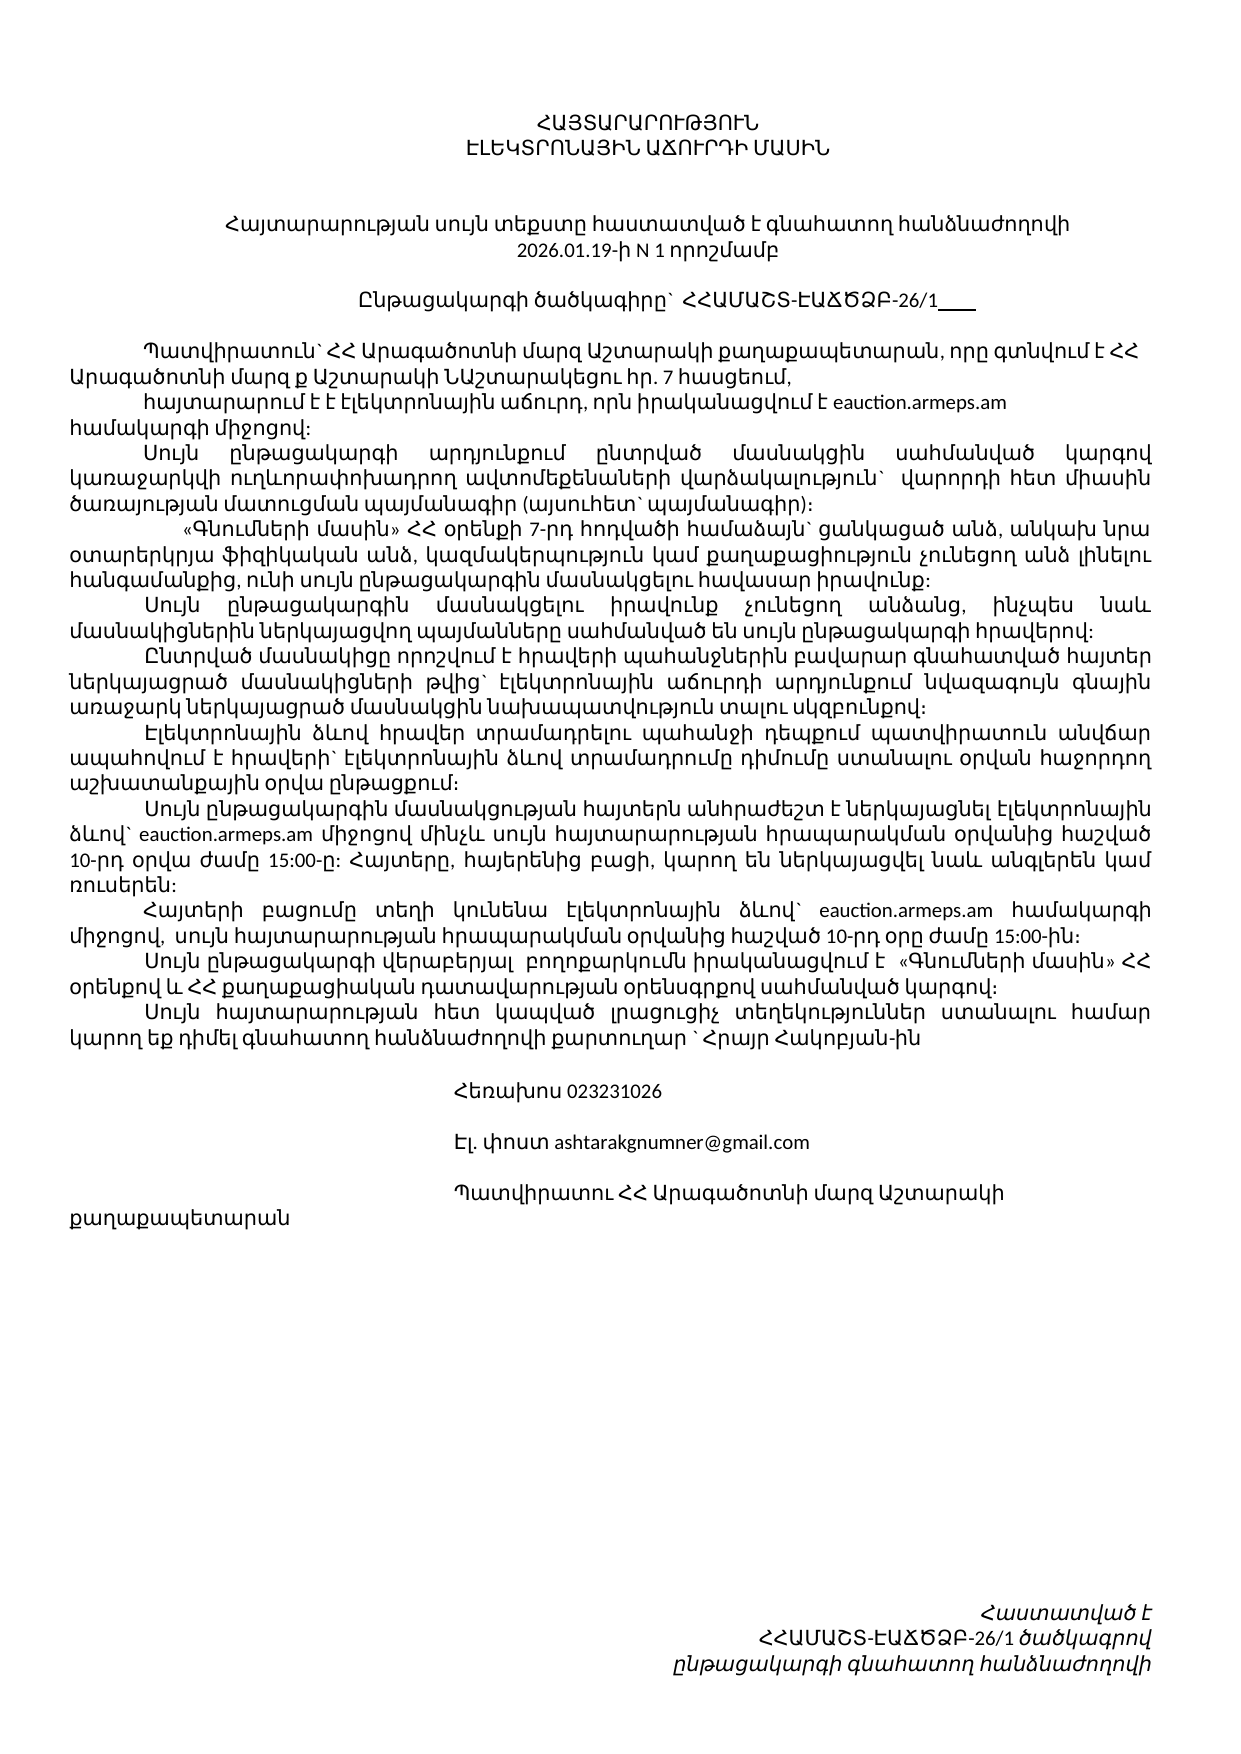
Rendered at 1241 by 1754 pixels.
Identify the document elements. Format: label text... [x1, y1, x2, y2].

text Ընտրված մասնակիցը որոշվում է հրավերի պահանջներին բավարար գնահատված հայտեր ներկայացրած մասնակիցների թվից` էլեկտրոնային աճուրդի արդյունքում նվազագույն գնային առաջարկ ներկայացրած մասնակցին նախապատվություն տալու սկզբունքով։ [69, 643, 1152, 720]
text ՀԱՅՏԱՐԱՐՈՒԹՅՈՒՆ [69, 110, 1152, 135]
text Հայտերի բացումը տեղի կունենա էլեկտրոնային ձևով` eauction.armeps.am համակարգի միջոցով, սույն հայտարարության հրապարակման օրվանից հաշված 10-րդ օրը ժամը 15:00-ին։ [69, 898, 1152, 948]
text Էլեկտրոնային ձևով հրավեր տրամադրելու պահանջի դեպքում պատվիրատուն անվճար ապահովում է հրավերի` էլեկտրոնային ձևով տրամադրումը դիմումը ստանալու օրվան հաջորդող աշխատանքային օրվա ընթացքում։ [69, 720, 1152, 796]
text Հեռախոս 023231026 [69, 1078, 1152, 1104]
text ԷԼԵԿՏՐՈՆԱՅԻՆ ԱՃՈՒՐԴԻ ՄԱՍԻՆ [69, 135, 1152, 161]
text ընթացակարգի գնահատող հանձնաժողովի [69, 1651, 1152, 1676]
text Սույն ընթացակարգի վերաբերյալ բողոքարկումն իրականացվում է «Գնումների մասին» ՀՀ օրենքով և ՀՀ քաղաքացիական դատավարության օրենսգրքով սահմանված կարգով։ [69, 948, 1152, 999]
text Էլ. փոստ ashtarakgnumner@gmail.com [69, 1129, 1152, 1155]
text ՀՀԱՄԱՇՏ-ԷԱՃԾՁԲ-26/1 ծածկագրով [69, 1625, 1152, 1651]
text Պատվիրատու ՀՀ Արագածոտնի մարզ Աշտարակի քաղաքապետարան [69, 1180, 1152, 1231]
text 2026.01.19 -ի N 1 որոշմամբ [69, 237, 1152, 262]
text Սույն ընթացակարգի արդյունքում ընտրված մասնակցին սահմանված կարգով կառաջարկվի ուղևորափոխադրող ավտոմեքենաների վարձակալություն` վարորդի հետ միասին ծառայության մատուցման պայմանագիր (այսուհետ` պայմանագիր)։ [69, 440, 1152, 516]
text հայտարարում է է էլեկտրոնային աճուրդ, որն իրականացվում է eauction.armeps.am համակարգի միջոցով: [69, 389, 1152, 440]
text Հաստատված է [69, 1600, 1152, 1625]
text Սույն ընթացակարգին մասնակցելու իրավունք չունեցող անձանց, ինչպես նաև մասնակիցներին ներկայացվող պայմանները սահմանված են սույն ընթացակարգի հրավերով: [69, 593, 1152, 643]
text Սույն ընթացակարգին մասնակցության հայտերն անհրաժեշտ է ներկայացնել էլեկտրոնային ձևով` eauction.armeps.am միջոցով մինչև սույն հայտարարության հրապարակման օրվանից հաշված 10-րդ օրվա ժամը 15:00-ը: Հայտերը, հայերենից բացի, կարող են ներկայացվել նաև անգլերեն կամ ռուսերեն: [69, 796, 1152, 898]
text «Գնումների մասին» ՀՀ օրենքի 7-րդ հոդվածի համաձայն` ցանկացած անձ, անկախ նրա օտարերկրյա ֆիզիկական անձ, կազմակերպություն կամ քաղաքացիություն չունեցող անձ լինելու հանգամանքից, ունի սույն ընթացակարգին մասնակցելու հավասար իրավունք: [69, 516, 1152, 593]
text Սույն հայտարարության հետ կապված լրացուցիչ տեղեկություններ ստանալու համար կարող եք դիմել գնահատող հանձնաժողովի քարտուղար ` Հրայր Հակոբյան-ին [69, 999, 1152, 1050]
text Հայտարարության սույն տեքստը հաստատված է գնահատող հանձնաժողովի [69, 211, 1152, 237]
text Ընթացակարգի ծածկագիրը` ՀՀԱՄԱՇՏ-ԷԱՃԾՁԲ-26/1 [69, 288, 1152, 313]
text Պատվիրատուն` ՀՀ Արագածոտնի մարզ Աշտարակի քաղաքապետարան, որը գտնվում է ՀՀ Արագածոտնի մարզ ք Աշտարակի ՆԱշտարակեցու հր. 7 հասցեում, [69, 338, 1152, 389]
